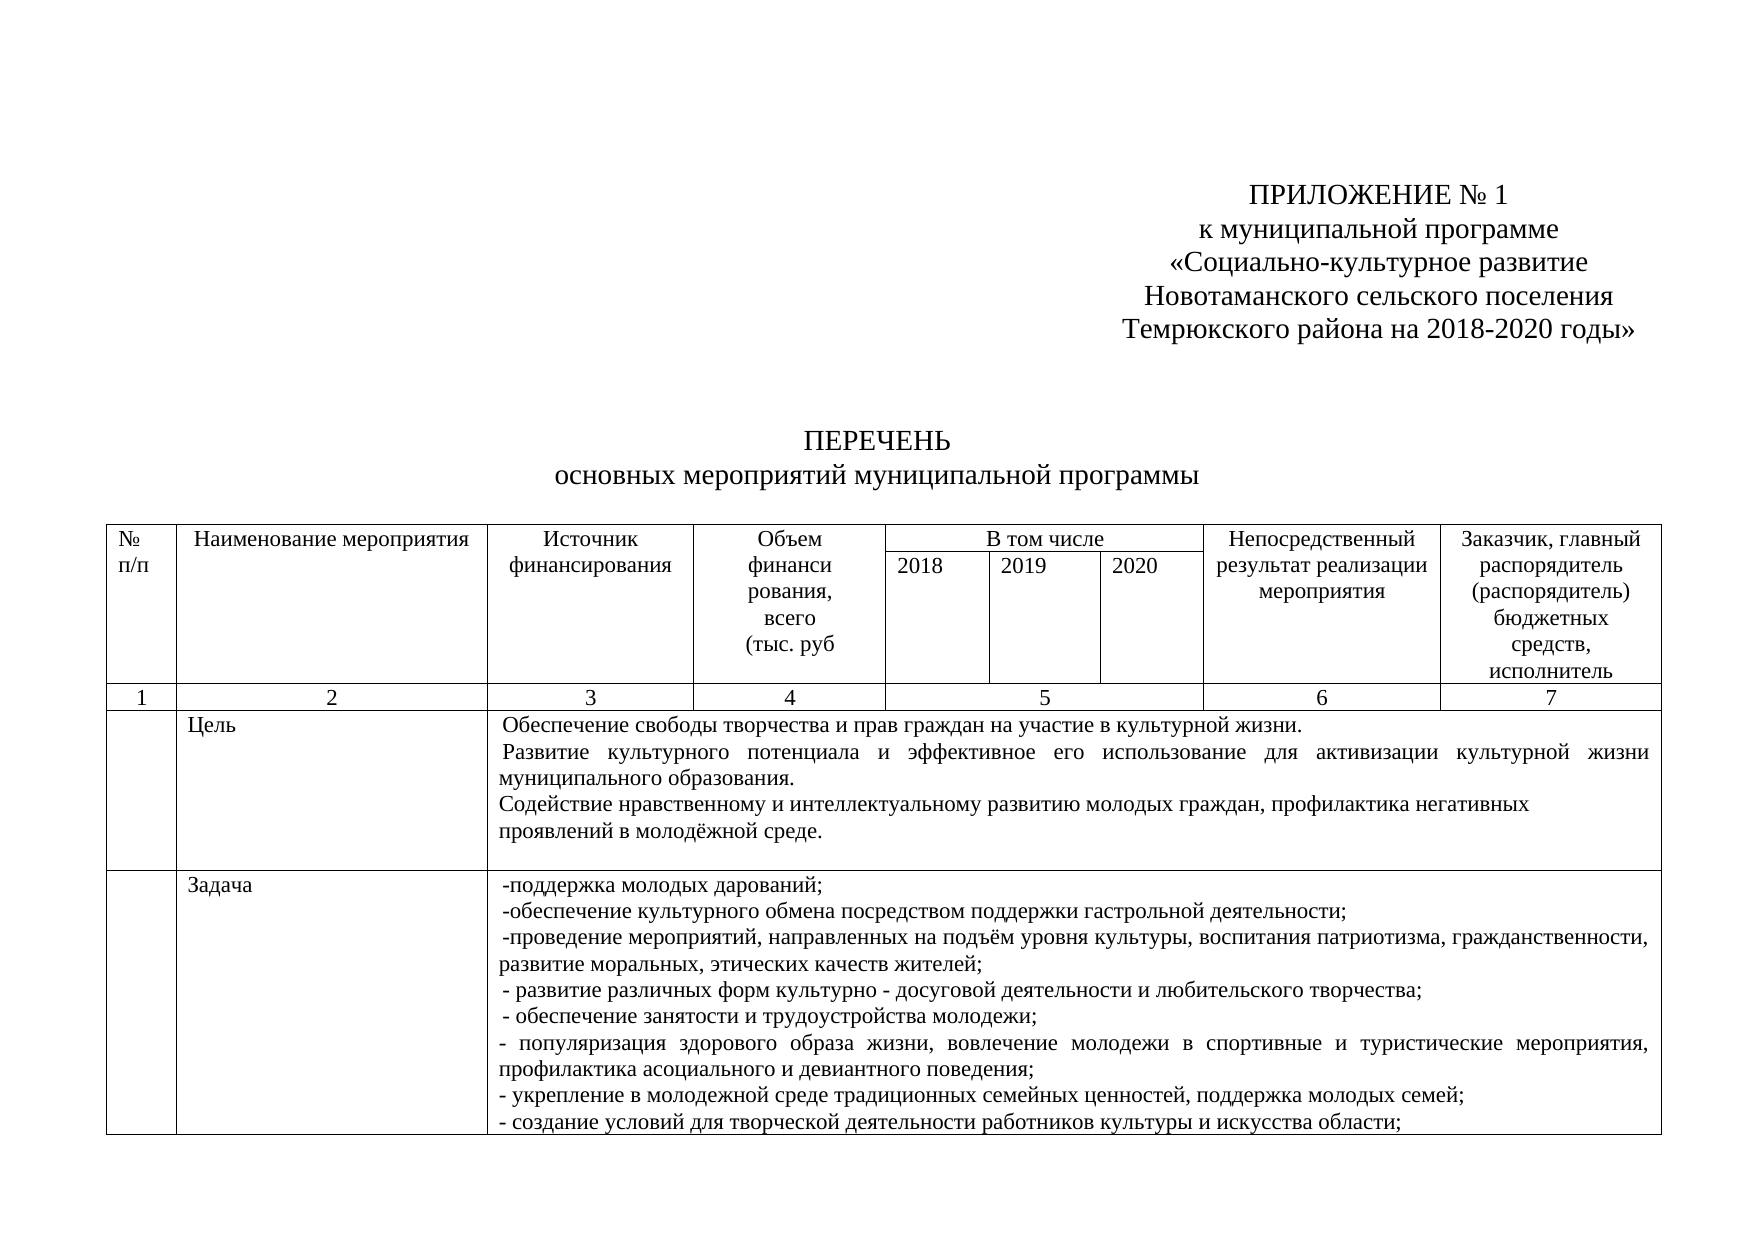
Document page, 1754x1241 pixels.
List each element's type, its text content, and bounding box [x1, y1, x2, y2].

table_cell 6 [1204, 684, 1440, 710]
table_header Наименование мероприятия [177, 525, 487, 683]
text ПРИЛОЖЕНИЕ № 1 [1122, 177, 1636, 211]
table_cell 1 [107, 684, 176, 710]
table_header Заказчик, главный распорядитель (распорядитель) бюджетных средств, исполнитель [1441, 525, 1661, 683]
table_cell [107, 711, 176, 869]
table_cell [107, 871, 176, 1134]
table_cell 4 [694, 684, 885, 710]
table_header Источник финансирования [488, 525, 693, 683]
table_cell 2020 [1101, 552, 1203, 683]
subtitle ПЕРЕЧЕНЬ основных мероприятий муниципальной программы [118, 423, 1636, 490]
table_cell 7 [1441, 684, 1661, 710]
table_cell 2018 [886, 552, 989, 683]
table_header В том числе [886, 525, 1203, 551]
table_cell Обеспечение свободы творчества и прав граждан на участие в культурной жизни. Развитие культурного потенциала и эффективное его использование для активизации культурной жизни муниципального образования. Содействие нравственному и интеллектуальному развитию молодых граждан, профилактика негативных проявлений в молодёжной среде. [488, 711, 1661, 869]
table_cell 2 [177, 684, 487, 710]
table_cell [488, 871, 1661, 1134]
table_header Непосредственный результат реализации мероприятия [1204, 525, 1440, 683]
text Темрюкского района на 2018-2020 годы» [1122, 311, 1636, 345]
table_cell Задача [177, 871, 487, 1134]
table_header № п/п [107, 525, 176, 683]
table_header Объем финанси рования, всего (тыс. руб [694, 525, 885, 683]
table_cell 3 [488, 684, 693, 710]
table_cell 5 [886, 684, 1203, 710]
table_cell Цель [177, 711, 487, 869]
text Новотаманского сельского поселения [1122, 278, 1636, 311]
text к муниципальной программе [1122, 211, 1636, 244]
text «Социально-культурное развитие [1122, 244, 1636, 278]
table_cell 2019 [990, 552, 1100, 683]
